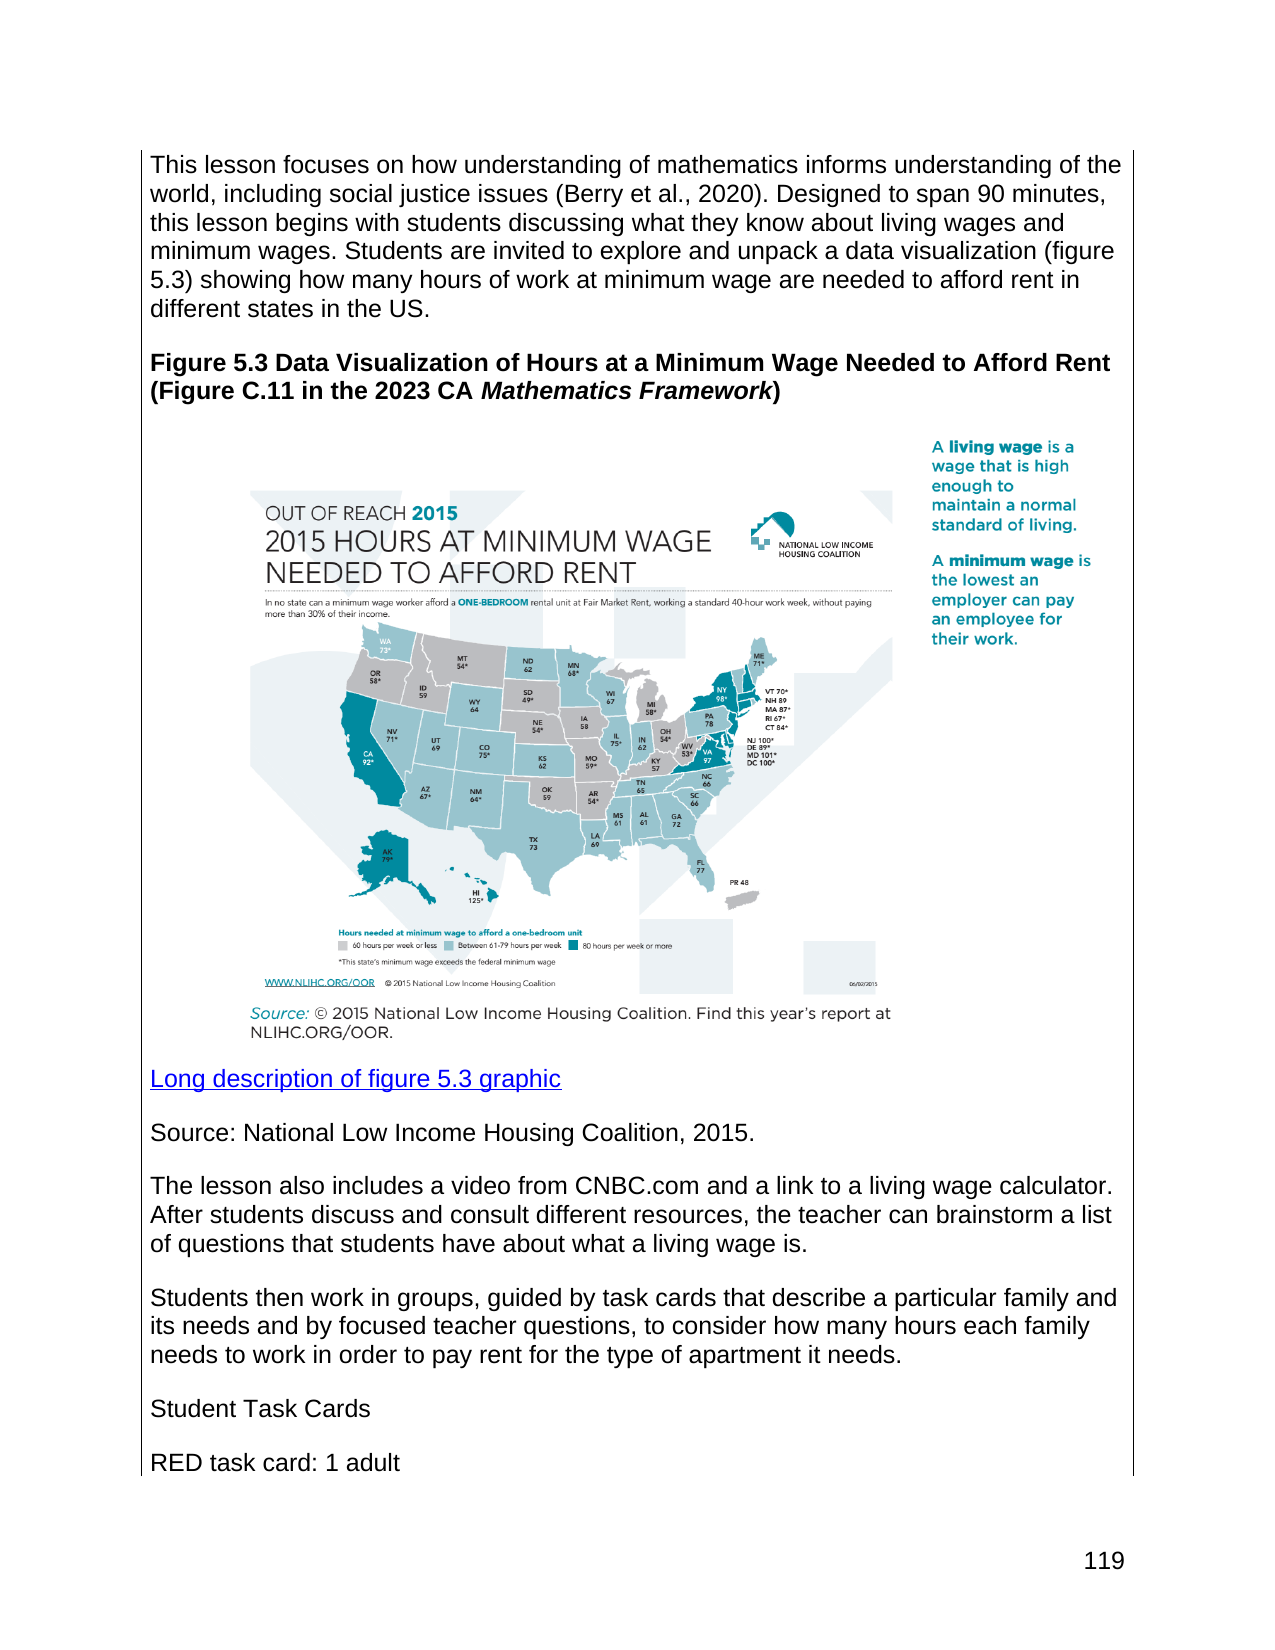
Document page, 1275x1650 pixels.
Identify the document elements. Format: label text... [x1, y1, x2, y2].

text Student Task Cards [142, 1394, 1133, 1422]
subtitle Figure 5.3 Data Visualization of Hours at a Minimum Wage Needed to Afford Rent (Figure C.11 in the 2023 CA Mathematics Framework) [142, 347, 1133, 405]
text This lesson focuses on how understanding of mathematics informs understanding of the world, including social justice issues (Berry et al., 2020). Designed to span 90 minutes, this lesson begins with students discussing what they know about living wages and minimum wages. Students are invited to explore and unpack a data visualization (figure 5.3) showing how many hours of work at minimum wage are needed to afford rent in different states in the US. [150, 150, 1125, 322]
text Students then work in groups, guided by task cards that describe a particular family and its needs and by focused teacher questions, to consider how many hours each family needs to work in order to pay rent for the type of apartment it needs. [142, 1282, 1133, 1369]
text The lesson also includes a video from CNBC.com and a link to a living wage calculator. After students discuss and consult different resources, the teacher can brainstorm a list of questions that students have about what a living wage is. [142, 1171, 1133, 1257]
text Source: National Low Income Housing Coalition, 2015. [142, 1117, 1133, 1146]
text RED task card: 1 adult [142, 1447, 1133, 1476]
picture [150, 430, 1125, 1064]
